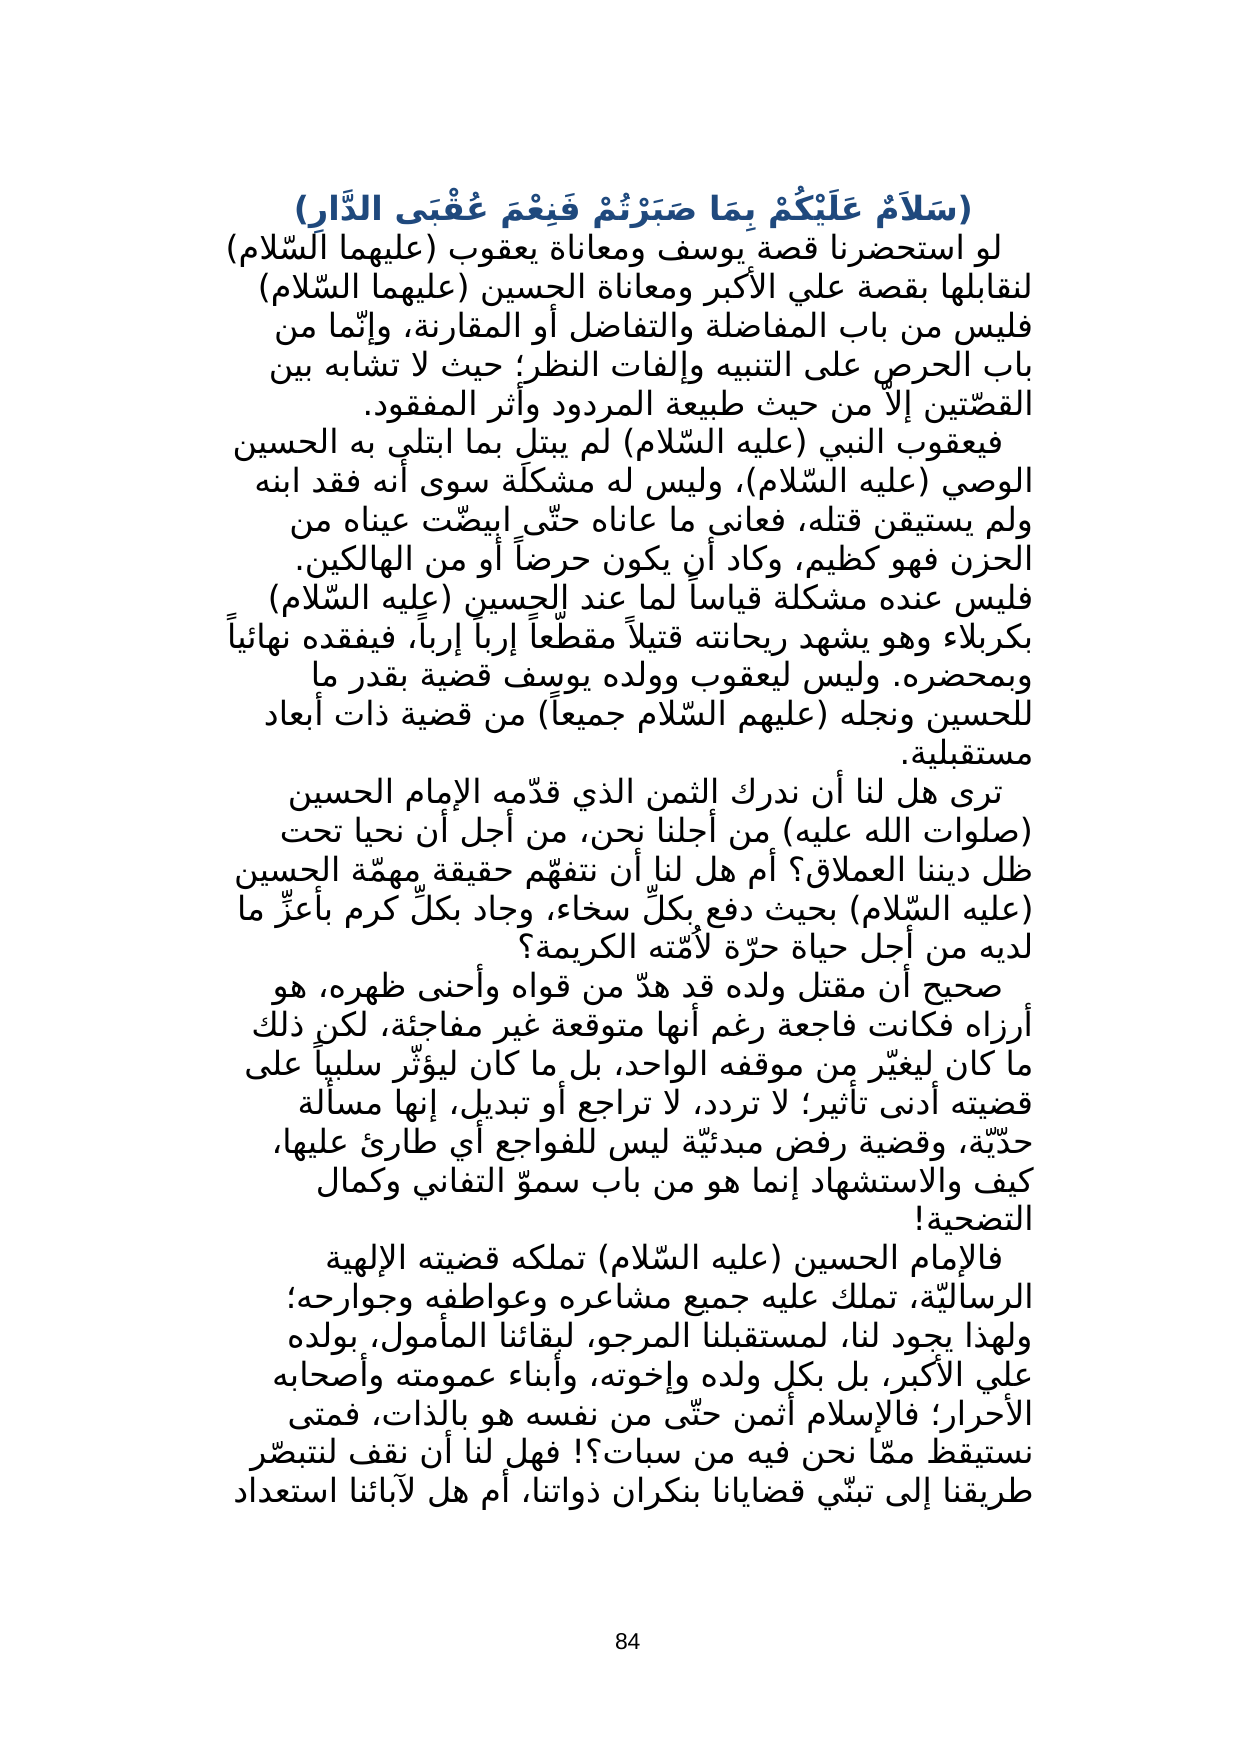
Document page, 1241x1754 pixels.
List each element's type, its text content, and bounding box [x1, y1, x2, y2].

text فيعقوب النبي (عليه السّلام) لم يبتلِ بما ابتلى به الحسين الوصي (عليه السّلام)، وليس له مشكلة سوى أنه فقد ابنه ولم يستيقن قتله، فعانى ما عاناه حتّى ابيضّت عيناه من الحزن فهو كظيم، وكاد أن يكون حرضاً أو من الهالكين. فليس عنده مشكلة قياساً لما عند الحسين (عليه السّلام) بكربلاء وهو يشهد ريحانته قتيلاً مقطّعاً إرباً إرباً، فيفقده نهائياً وبمحضره. وليس ليعقوب وولده يوسف قضية بقدر ما للحسين ونجله (عليهم السّلام جميعاً) من قضية ذات أبعاد مستقبلية. [222, 423, 1033, 772]
subtitle (سَلاَمٌ عَلَيْكُمْ بِمَا صَبَرْتُمْ فَنِعْمَ عُقْبَى الدَّارِ) [222, 190, 1033, 228]
text صحيح أن مقتل ولده قد هدّ من قواه وأحنى ظهره، هو أرزاه فكانت فاجعة رغم أنها متوقعة غير مفاجئة، لكن ذلك ما كان ليغيّر من موقفه الواحد، بل ما كان ليؤثّر سلبياً على قضيته أدنى تأثير؛ لا تردد، لا تراجع أو تبديل، إنها مسألة حدّيّة، وقضية رفض مبدئيّة ليس للفواجع أي طارئ عليها، كيف والاستشهاد إنما هو من باب سموّ التفاني وكمال التضحية! [222, 967, 1033, 1239]
text ترى هل لنا أن ندرك الثمن الذي قدّمه الإمام الحسين (صلوات الله عليه) من أجلنا نحن، من أجل أن نحيا تحت ظل ديننا العملاق؟ أم هل لنا أن نتفهّم حقيقة مهمّة الحسين (عليه السّلام) بحيث دفع بكلِّ سخاء، وجاد بكلِّ كرم بأعزِّ ما لديه من أجل حياة حرّة لاُمّته الكريمة؟ [222, 772, 1033, 967]
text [222, 1239, 1033, 1511]
text لو استحضرنا قصة يوسف ومعاناة يعقوب (عليهما السّلام) لنقابلها بقصة علي الأكبر ومعاناة الحسين (عليهما السّلام) فليس من باب المفاضلة والتفاضل أو المقارنة، وإنّما من باب الحرص على التنبيه وإلفات النظر؛ حيث لا تشابه بين القصّتين إلاّ من حيث طبيعة المردود وأثر المفقود. [222, 228, 1033, 423]
